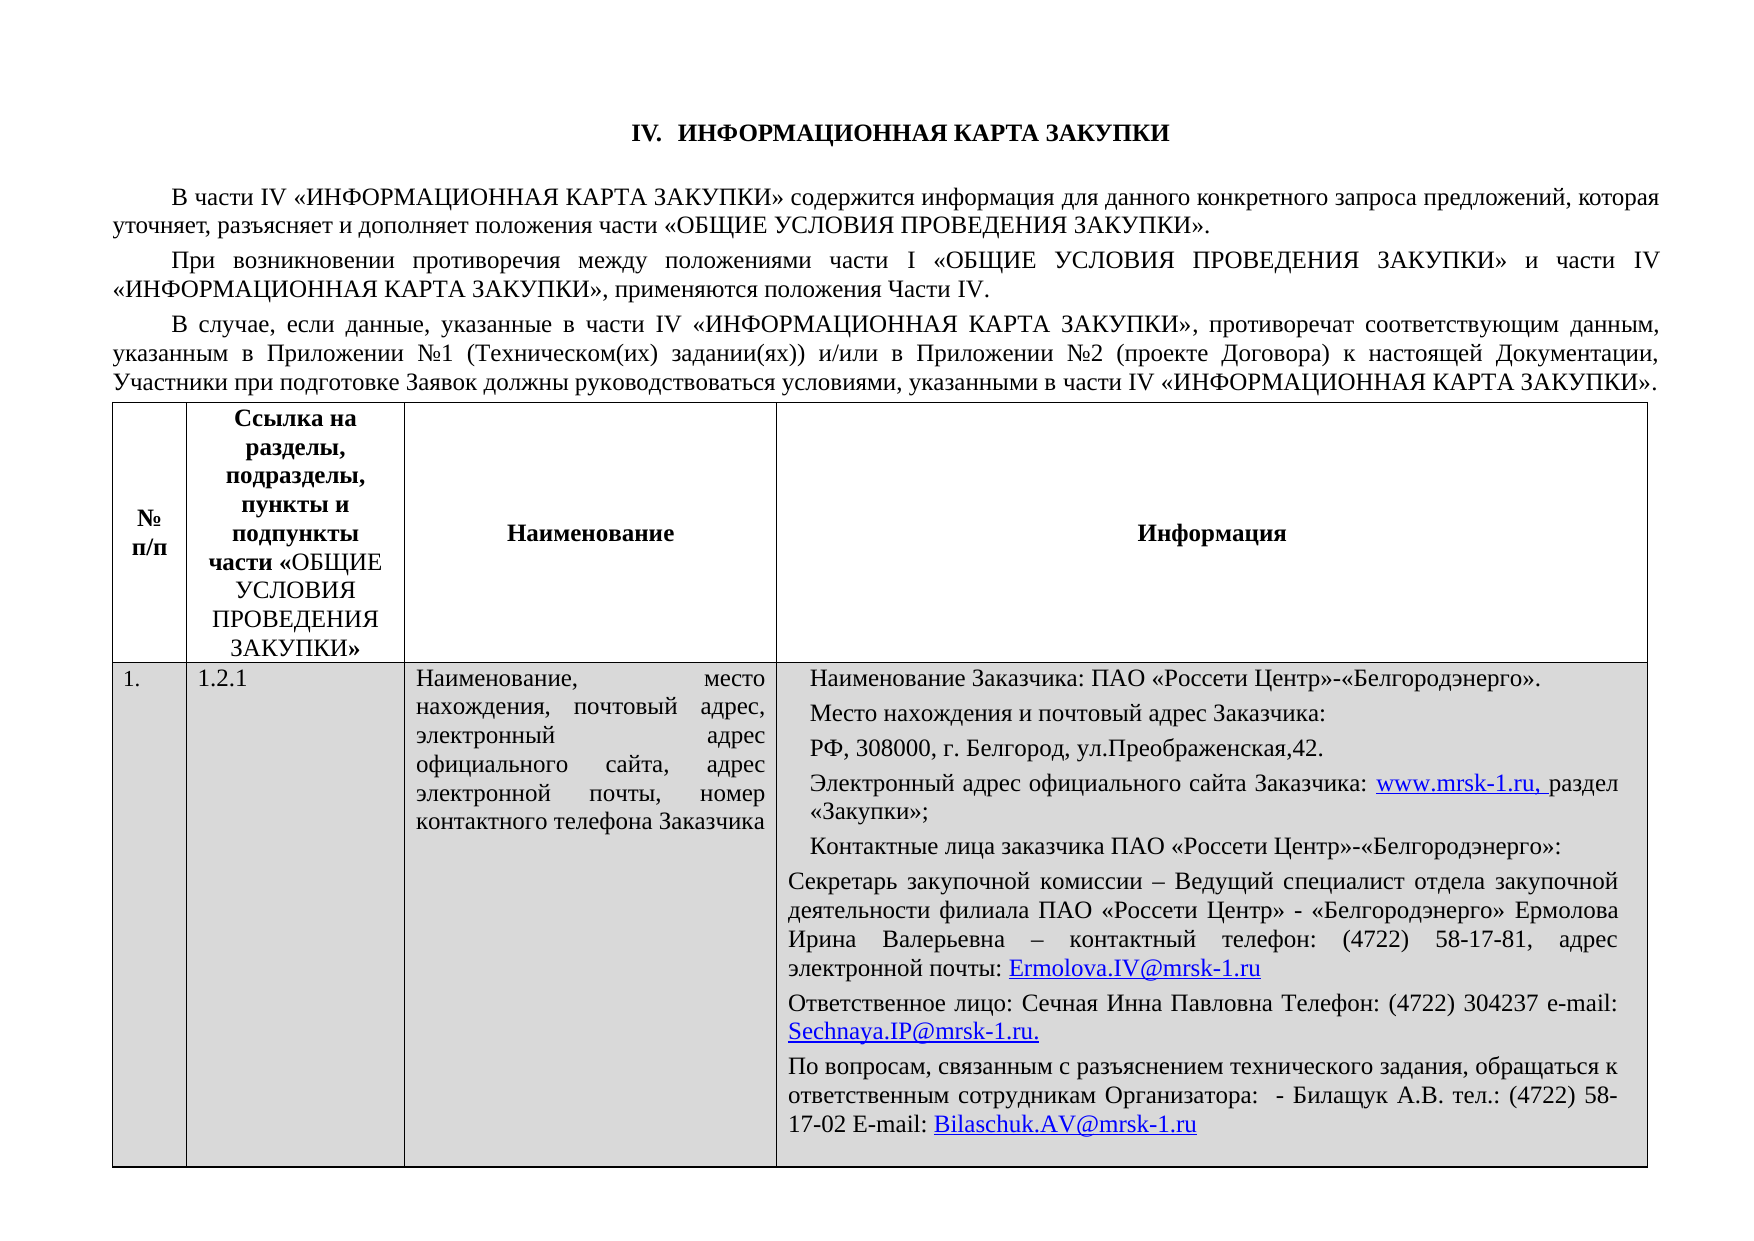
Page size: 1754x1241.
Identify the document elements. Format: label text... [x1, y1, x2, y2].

table_cell Наименование Заказчика: ПАО «Россети Центр»-«Белгородэнерго». Место нахождения и почтовый адрес Заказчика: РФ, 308000, г. Белгород, ул.Преображенская,42. Электронный адрес официального сайта Заказчика: www.mrsk-1.ru, раздел «Закупки»; Контактные лица заказчика ПАО «Россети Центр»-«Белгородэнерго»: Секретарь закупочной комиссии – Ведущий специалист отдела закупочной деятельности филиала ПАО «Россети Центр» - «Белгородэнерго» Ермолова Ирина Валерьевна – контактный телефон: (4722) 58-17-81, адрес электронной почты: Ermolova.IV@mrsk-1.ru Ответственное лицо: Сечная Инна Павловна Телефон: (4722) 304237 e-mail: Sechnaya.IP@mrsk-1.ru. По вопросам, связанным с разъяснением технического задания, обращаться к ответственным сотрудникам Организатора: - Билащук А.В. тел.: (4722) 58-17-02 E-mail: Bilaschuk.AV@mrsk-1.ru [777, 663, 1647, 1166]
table_header Информация [777, 403, 1647, 662]
table_cell Наименование, место нахождения, почтовый адрес, электронный адрес официального сайта, адрес электронной почты, номер контактного телефона Заказчика [405, 663, 776, 1166]
table_header Ссылка на разделы, подразделы, пункты и подпункты части «ОБЩИЕ УСЛОВИЯ ПРОВЕДЕНИЯ ЗАКУПКИ» [187, 403, 404, 662]
text В части IV «ИНФОРМАЦИОННАЯ КАРТА ЗАКУПКИ» содержится информация для данного конкретного запроса предложений, которая уточняет, разъясняет и дополняет положения части «ОБЩИЕ УСЛОВИЯ ПРОВЕДЕНИЯ ЗАКУПКИ». [112, 182, 1660, 239]
table_cell [113, 663, 186, 1166]
text При возникновении противоречия между положениями части I «ОБЩИЕ УСЛОВИЯ ПРОВЕДЕНИЯ ЗАКУПКИ» и части IV «ИНФОРМАЦИОННАЯ КАРТА ЗАКУПКИ», применяются положения Части IV. [112, 246, 1660, 303]
table_header Наименование [405, 403, 776, 662]
subtitle ИНФОРМАЦИОННАЯ КАРТА ЗАКУПКИ [112, 118, 1660, 147]
text В случае, если данные, указанные в части IV «ИНФОРМАЦИОННАЯ КАРТА ЗАКУПКИ», противоречат соответствующим данным, указанным в Приложении №1 (Техническом(их) задании(ях)) и/или в Приложении №2 (проекте Договора) к настоящей Документации, Участники при подготовке Заявок должны руководствоваться условиями, указанными в части IV «ИНФОРМАЦИОННАЯ КАРТА ЗАКУПКИ». [112, 309, 1660, 396]
table_cell 1.2.1 [187, 663, 404, 1166]
table_header № п/п [113, 403, 186, 662]
